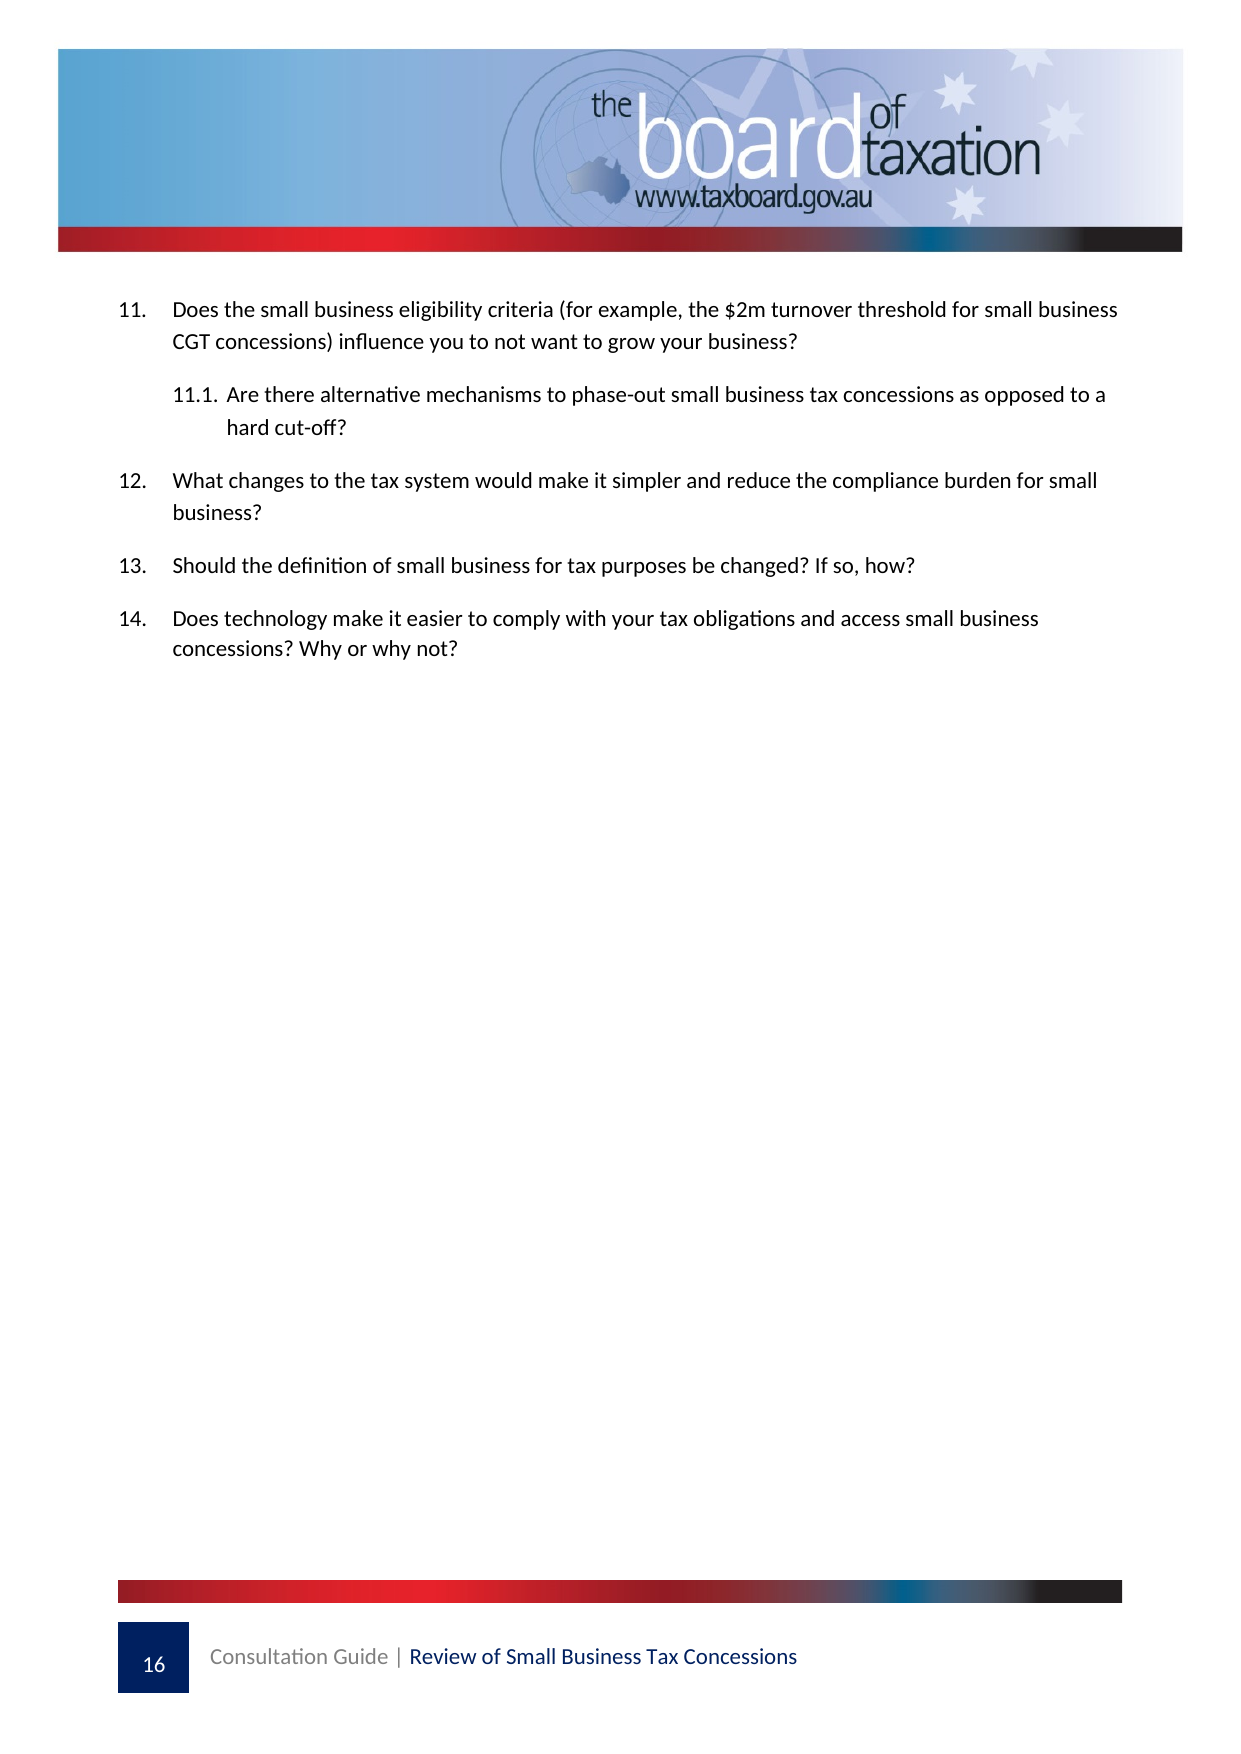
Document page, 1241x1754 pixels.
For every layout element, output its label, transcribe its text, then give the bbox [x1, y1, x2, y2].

list Does technology make it easier to comply with your tax obligations and access small business concessions? Why or why not? [118, 604, 1122, 662]
list Should the definition of small business for tax purposes be changed? If so, how? [118, 551, 1122, 579]
picture [0, 0, 1241, 298]
list What changes to the tax system would make it simpler and reduce the compliance burden for small business? [118, 466, 1122, 526]
picture [118, 1580, 897, 1603]
list Does the small business eligibility criteria (for example, the $2m turnover threshold for small business CGT concessions) influence you to not want to grow your business? [118, 295, 1122, 356]
list Are there alternative mechanisms to phase-out small business tax concessions as opposed to a hard cut-off? [172, 381, 1122, 441]
picture [913, 1580, 1123, 1603]
